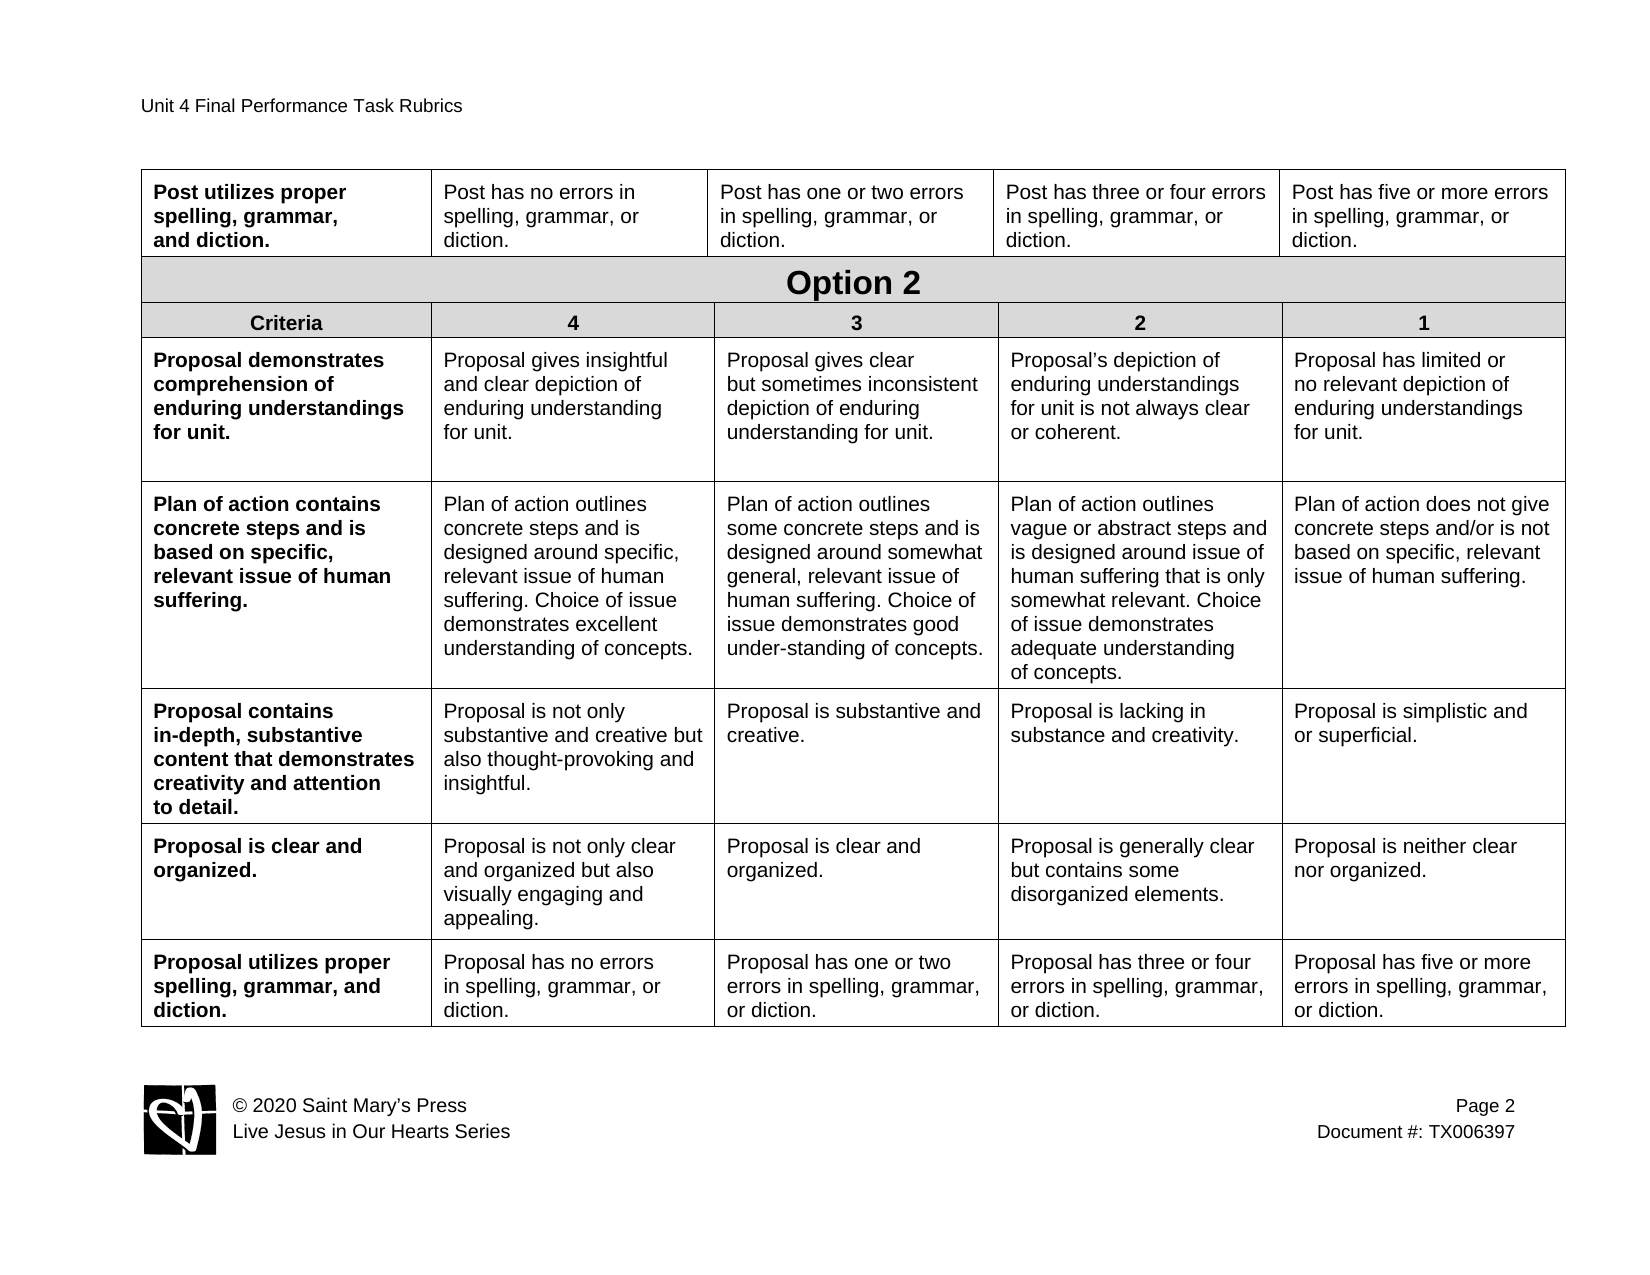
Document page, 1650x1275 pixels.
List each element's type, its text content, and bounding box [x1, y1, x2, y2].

table_cell 1 [1283, 303, 1565, 337]
table_cell Plan of action outlines concrete steps and is designed around specific, relevant issue of human suffering. Choice of issue demonstrates excellent understanding of concepts. [432, 482, 714, 688]
table_cell Proposal is not only substantive and creative but also thought-provoking and insightful. [432, 689, 714, 823]
table_cell Option 2 [142, 257, 1565, 302]
table_cell Proposal gives insightful and clear depiction of enduring understanding for unit. [432, 338, 714, 481]
table_cell 3 [715, 303, 998, 337]
table_cell Proposal utilizes proper spelling, grammar, and diction. [142, 940, 431, 1026]
table_cell Post has one or two errors in spelling, grammar, or diction. [708, 170, 993, 256]
table_cell Plan of action contains concrete steps and is based on specific, relevant issue of human suffering. [142, 482, 431, 688]
table_cell Proposal has no errors in spelling, grammar, or diction. [432, 940, 714, 1026]
table_cell Plan of action outlines vague or abstract steps and is designed around issue of human suffering that is only somewhat relevant. Choice of issue demonstrates adequate understanding of concepts. [999, 482, 1282, 688]
table_cell Proposal is simplistic and or superficial. [1283, 689, 1565, 823]
table_cell Proposal is lacking in substance and creativity. [999, 689, 1282, 823]
table_cell Proposal has one or two errors in spelling, grammar, or diction. [715, 940, 998, 1026]
table_cell 4 [432, 303, 714, 337]
table_cell Proposal’s depiction of enduring understandings for unit is not always clear or coherent. [999, 338, 1282, 481]
table_cell Proposal has five or more errors in spelling, grammar, or diction. [1283, 940, 1565, 1026]
table_cell Proposal is substantive and creative. [715, 689, 998, 823]
table_cell Proposal is clear and organized. [142, 824, 431, 938]
table_cell Plan of action does not give concrete steps and/or is not based on specific, relevant issue of human suffering. [1283, 482, 1565, 688]
table_cell Post utilizes proper spelling, grammar, and diction. [142, 170, 431, 256]
table_cell Proposal is not only clear and organized but also visually engaging and appealing. [432, 824, 714, 938]
table_cell Criteria [142, 303, 431, 337]
table_cell Proposal has three or four errors in spelling, grammar, or diction. [999, 940, 1282, 1026]
table_cell Proposal gives clear but sometimes inconsistent depiction of enduring understanding for unit. [715, 338, 998, 481]
table_cell Proposal contains in-depth, substantive content that demonstrates creativity and attention to detail. [142, 689, 431, 823]
table_cell Post has three or four errors in spelling, grammar, or diction. [994, 170, 1279, 256]
table_cell Proposal has limited or no relevant depiction of enduring understandings for unit. [1283, 338, 1565, 481]
table_cell Proposal is clear and organized. [715, 824, 998, 938]
table_cell Proposal is generally clear but contains some disorganized elements. [999, 824, 1282, 938]
table_cell Plan of action outlines some concrete steps and is designed around somewhat general, relevant issue of human suffering. Choice of issue demonstrates good under-standing of concepts. [715, 482, 998, 688]
table_cell Proposal demonstrates comprehension of enduring understandings for unit. [142, 338, 431, 481]
table_cell Post has no errors in spelling, grammar, or diction. [432, 170, 707, 256]
table_cell Post has five or more errors in spelling, grammar, or diction. [1280, 170, 1565, 256]
table_cell 2 [999, 303, 1282, 337]
table_cell Proposal is neither clear nor organized. [1283, 824, 1565, 938]
